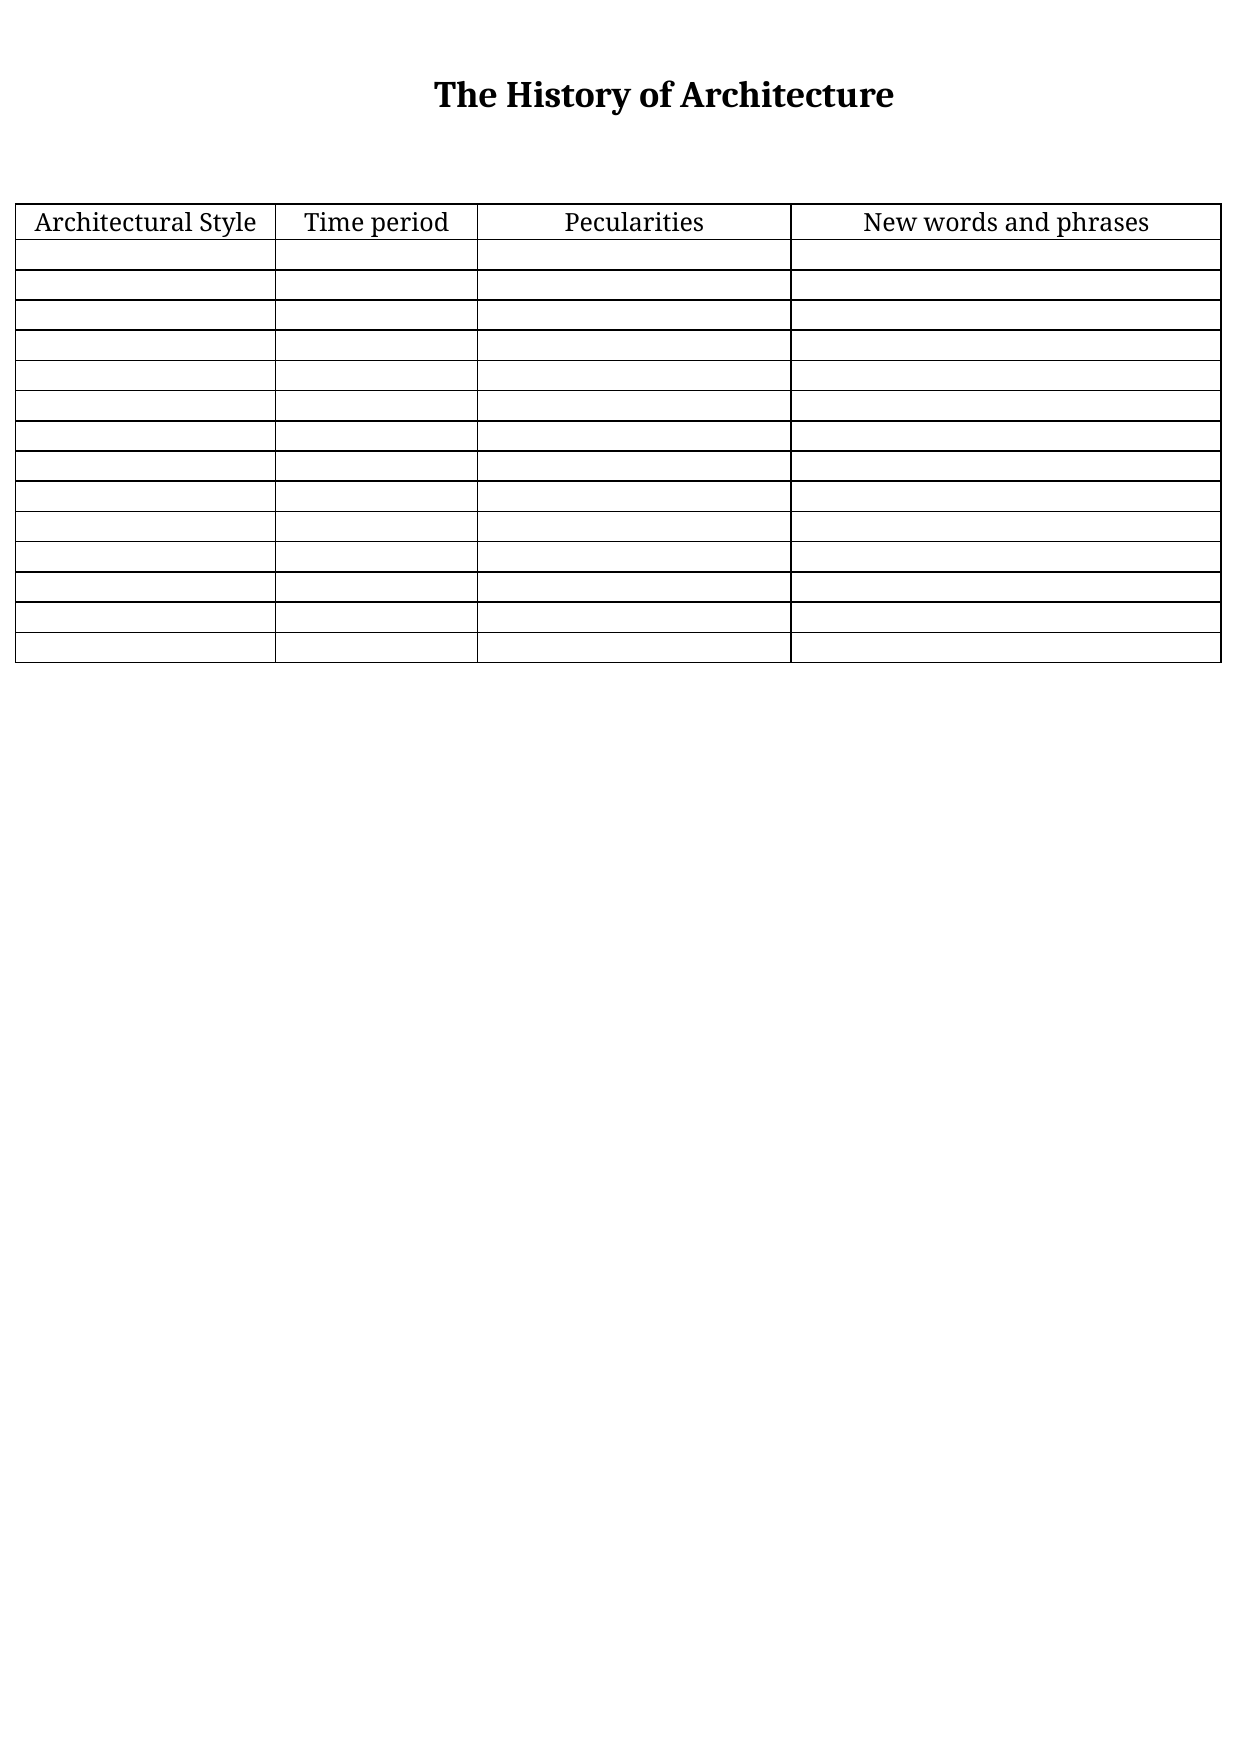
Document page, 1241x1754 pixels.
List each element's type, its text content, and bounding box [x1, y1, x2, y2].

table_cell [276, 331, 477, 359]
table_cell [478, 542, 790, 571]
table_header Architectural Style [16, 205, 275, 239]
table_cell [276, 633, 477, 662]
table_cell [276, 603, 477, 631]
table_cell [792, 633, 1220, 662]
table_cell [792, 422, 1220, 450]
table_cell [16, 331, 275, 359]
table_cell [792, 603, 1220, 631]
table_cell [792, 573, 1220, 601]
table_cell [16, 240, 275, 269]
table_cell [478, 603, 790, 631]
table_cell [276, 512, 477, 541]
table_cell [16, 361, 275, 390]
table_cell [478, 301, 790, 329]
table_cell [16, 452, 275, 480]
table_cell [276, 391, 477, 420]
table_header Time period [276, 205, 477, 239]
table_cell [792, 512, 1220, 541]
table_cell [16, 482, 275, 511]
table_cell [478, 452, 790, 480]
table_cell [16, 271, 275, 299]
table_cell [478, 271, 790, 299]
table_cell [792, 482, 1220, 511]
table_cell [478, 512, 790, 541]
table_cell [276, 452, 477, 480]
table_cell [276, 573, 477, 601]
table_cell [16, 422, 275, 450]
table_cell [792, 542, 1220, 571]
table_header Pecularities [478, 205, 790, 239]
table_cell [792, 271, 1220, 299]
table_cell [16, 391, 275, 420]
table_cell [792, 452, 1220, 480]
table_cell [16, 633, 275, 662]
table_cell [276, 271, 477, 299]
table_cell [792, 301, 1220, 329]
table_cell [276, 482, 477, 511]
table_cell [478, 361, 790, 390]
table_cell [478, 240, 790, 269]
table_cell [478, 482, 790, 511]
table_cell [16, 603, 275, 631]
table_cell [792, 240, 1220, 269]
table_cell [792, 331, 1220, 359]
table_cell [16, 542, 275, 571]
table_cell [478, 573, 790, 601]
table_cell [478, 391, 790, 420]
table_cell [478, 633, 790, 662]
table_cell [16, 512, 275, 541]
table_cell [276, 240, 477, 269]
table_cell [276, 542, 477, 571]
table_cell [792, 361, 1220, 390]
table_cell [478, 422, 790, 450]
table_cell [276, 422, 477, 450]
table_cell [16, 573, 275, 601]
table_cell [16, 301, 275, 329]
table_cell [792, 391, 1220, 420]
table_cell [276, 301, 477, 329]
table_cell [276, 361, 477, 390]
table_header New words and phrases [792, 205, 1220, 239]
table_cell [478, 331, 790, 359]
